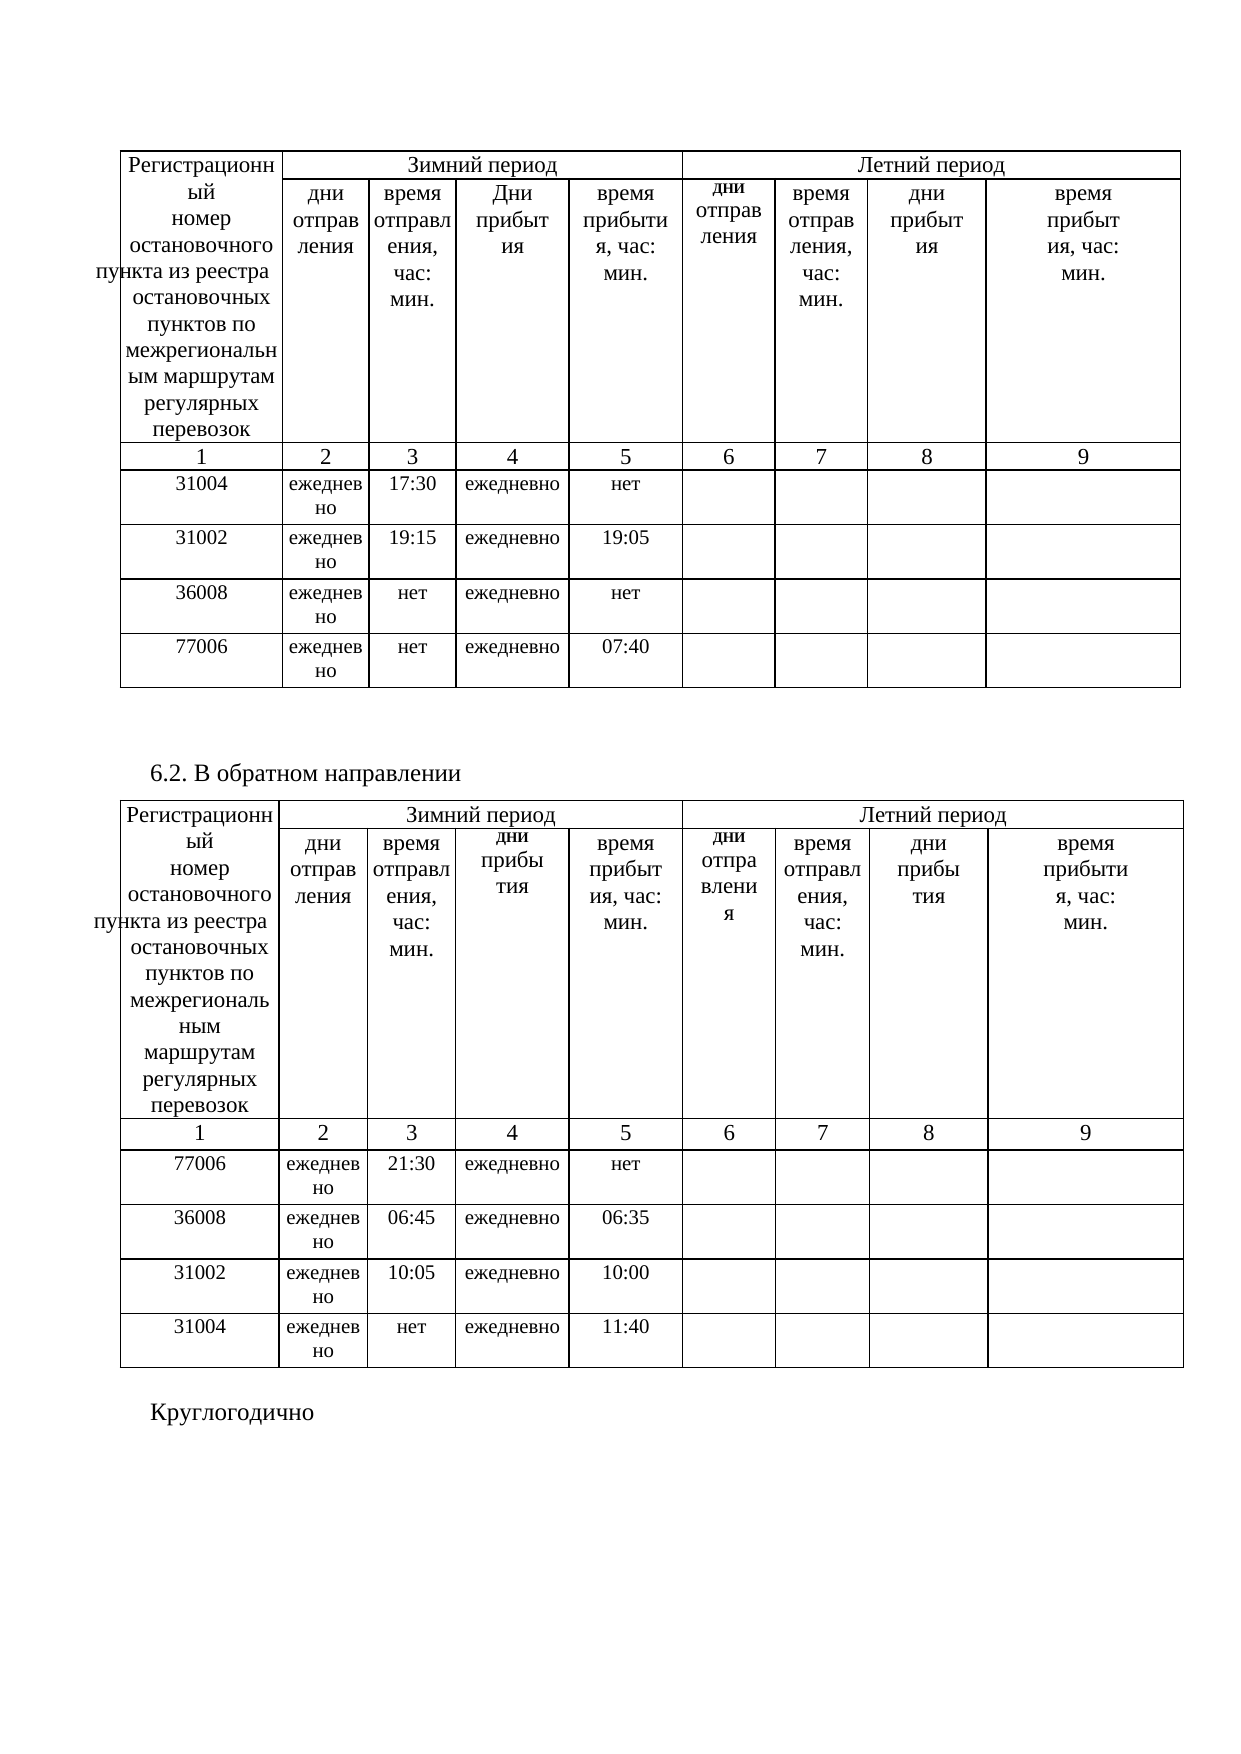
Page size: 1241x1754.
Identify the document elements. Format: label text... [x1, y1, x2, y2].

table_cell [683, 634, 774, 687]
table_cell [989, 1314, 1183, 1367]
table_header Летний период [683, 801, 1183, 828]
table_cell [776, 1260, 869, 1312]
table_cell [868, 471, 985, 524]
table_cell [776, 634, 867, 687]
table_cell 17:30 [370, 471, 455, 524]
table_cell ежедневно [456, 1205, 568, 1258]
table_cell ежедневно [280, 1260, 367, 1312]
table_cell [683, 580, 774, 632]
table_cell дни отправ ления [280, 829, 367, 1117]
table_cell [683, 525, 774, 578]
table_cell время прибыти я, час: мин. [570, 180, 682, 441]
table_cell 36008 [121, 580, 282, 632]
table_cell нет [570, 471, 682, 524]
table_cell ежедневно [280, 1314, 367, 1367]
table_cell 9 [987, 443, 1180, 469]
table_cell 4 [457, 443, 568, 469]
table_cell 77006 [121, 1151, 278, 1204]
table_cell 3 [370, 443, 455, 469]
text Круглогодично [150, 1397, 1090, 1426]
table_cell 4 [456, 1119, 568, 1149]
table_cell [776, 1314, 869, 1367]
table_cell [989, 1151, 1183, 1204]
table_cell 2 [283, 443, 368, 469]
table_cell 77006 [121, 634, 282, 687]
table_cell дни прибы тия [870, 829, 987, 1117]
table_cell [987, 580, 1180, 632]
table_cell 7 [776, 1119, 869, 1149]
table_cell [989, 1205, 1183, 1258]
table_cell [870, 1205, 987, 1258]
table_cell время отправл ения, час: мин. [370, 180, 455, 441]
table_cell 06:35 [570, 1205, 682, 1258]
table_cell ДНИ отпра влени я [683, 829, 775, 1117]
table_cell ежедневно [283, 471, 368, 524]
table_cell время отправл ения, час: мин. [776, 829, 869, 1117]
table_cell нет [370, 580, 455, 632]
table_header Летний период [683, 152, 1180, 178]
table_cell 19:05 [570, 525, 682, 578]
table_cell [683, 1151, 775, 1204]
table_cell [868, 634, 985, 687]
table_header Зимний период [283, 152, 682, 178]
table_cell ежедневно [280, 1151, 367, 1204]
table_cell ежедневно [456, 1260, 568, 1312]
table_cell 2 [280, 1119, 367, 1149]
table_cell Дни прибыт ия [457, 180, 568, 441]
table_cell [987, 525, 1180, 578]
table_cell [683, 1205, 775, 1258]
table_cell [776, 580, 867, 632]
table_cell 6 [683, 1119, 775, 1149]
table_cell 8 [868, 443, 985, 469]
table_cell ежедневно [456, 1314, 568, 1367]
table_cell [870, 1314, 987, 1367]
table_cell 10:05 [368, 1260, 455, 1312]
table_cell 5 [570, 443, 682, 469]
table_cell время прибыти я, час: мин. [989, 829, 1183, 1117]
table_cell 31002 [121, 1260, 278, 1312]
table_cell 3 [368, 1119, 455, 1149]
table_cell дни отправ ления [283, 180, 368, 441]
table_cell 5 [570, 1119, 682, 1149]
table_cell ежедневно [456, 1151, 568, 1204]
table_cell ежедневно [457, 634, 568, 687]
table_cell 36008 [121, 1205, 278, 1258]
table_cell [868, 580, 985, 632]
table_cell [683, 1260, 775, 1312]
table_cell ДНИ прибы тия [456, 829, 568, 1117]
table_cell 1 [121, 1119, 278, 1149]
table_cell ежедневно [457, 525, 568, 578]
table_cell 11:40 [570, 1314, 682, 1367]
table_cell [868, 525, 985, 578]
table_cell нет [370, 634, 455, 687]
table_cell 31004 [121, 1314, 278, 1367]
table_cell [987, 634, 1180, 687]
table_cell 6 [683, 443, 774, 469]
text 6.2. В обратном направлении [150, 758, 1090, 787]
table_cell дни прибыт ия [868, 180, 985, 441]
table_cell ежедневно [283, 525, 368, 578]
table_header Регистрационный номер остановочного пункта из реестра остановочных пунктов по межрегиональным маршрутам регулярных перевозок [121, 801, 278, 1117]
table_cell [776, 1205, 869, 1258]
table_cell 06:45 [368, 1205, 455, 1258]
table_cell 7 [776, 443, 867, 469]
table_cell 19:15 [370, 525, 455, 578]
table_cell [870, 1151, 987, 1204]
table_cell время прибыт ия, час: мин. [570, 829, 682, 1117]
table_cell [870, 1260, 987, 1312]
table_header Зимний период [280, 801, 682, 828]
table_cell ДНИ отправ ления [683, 180, 774, 441]
table_cell время прибыт ия, час: мин. [987, 180, 1180, 441]
table_cell [989, 1260, 1183, 1312]
table_cell 8 [870, 1119, 987, 1149]
table_cell 1 [121, 443, 282, 469]
table_cell время отправл ения, час: мин. [368, 829, 455, 1117]
table_cell 31002 [121, 525, 282, 578]
table_cell ежедневно [283, 580, 368, 632]
table_header Регистрационный номер остановочного пункта из реестра остановочных пунктов по межрегиональным маршрутам регулярных перевозок [121, 152, 282, 441]
table_cell [683, 471, 774, 524]
table_cell 07:40 [570, 634, 682, 687]
table_cell [776, 1151, 869, 1204]
table_cell 31004 [121, 471, 282, 524]
table_cell [776, 525, 867, 578]
table_cell нет [570, 580, 682, 632]
table_cell [987, 471, 1180, 524]
table_cell нет [368, 1314, 455, 1367]
table_cell ежедневно [280, 1205, 367, 1258]
table_cell ежедневно [283, 634, 368, 687]
table_cell ежедневно [457, 580, 568, 632]
table_cell время отправ ления, час: мин. [776, 180, 867, 441]
table_cell 9 [989, 1119, 1183, 1149]
table_cell 10:00 [570, 1260, 682, 1312]
table_cell [683, 1314, 775, 1367]
table_cell 21:30 [368, 1151, 455, 1204]
table_cell ежедневно [457, 471, 568, 524]
table_cell нет [570, 1151, 682, 1204]
table_cell [776, 471, 867, 524]
